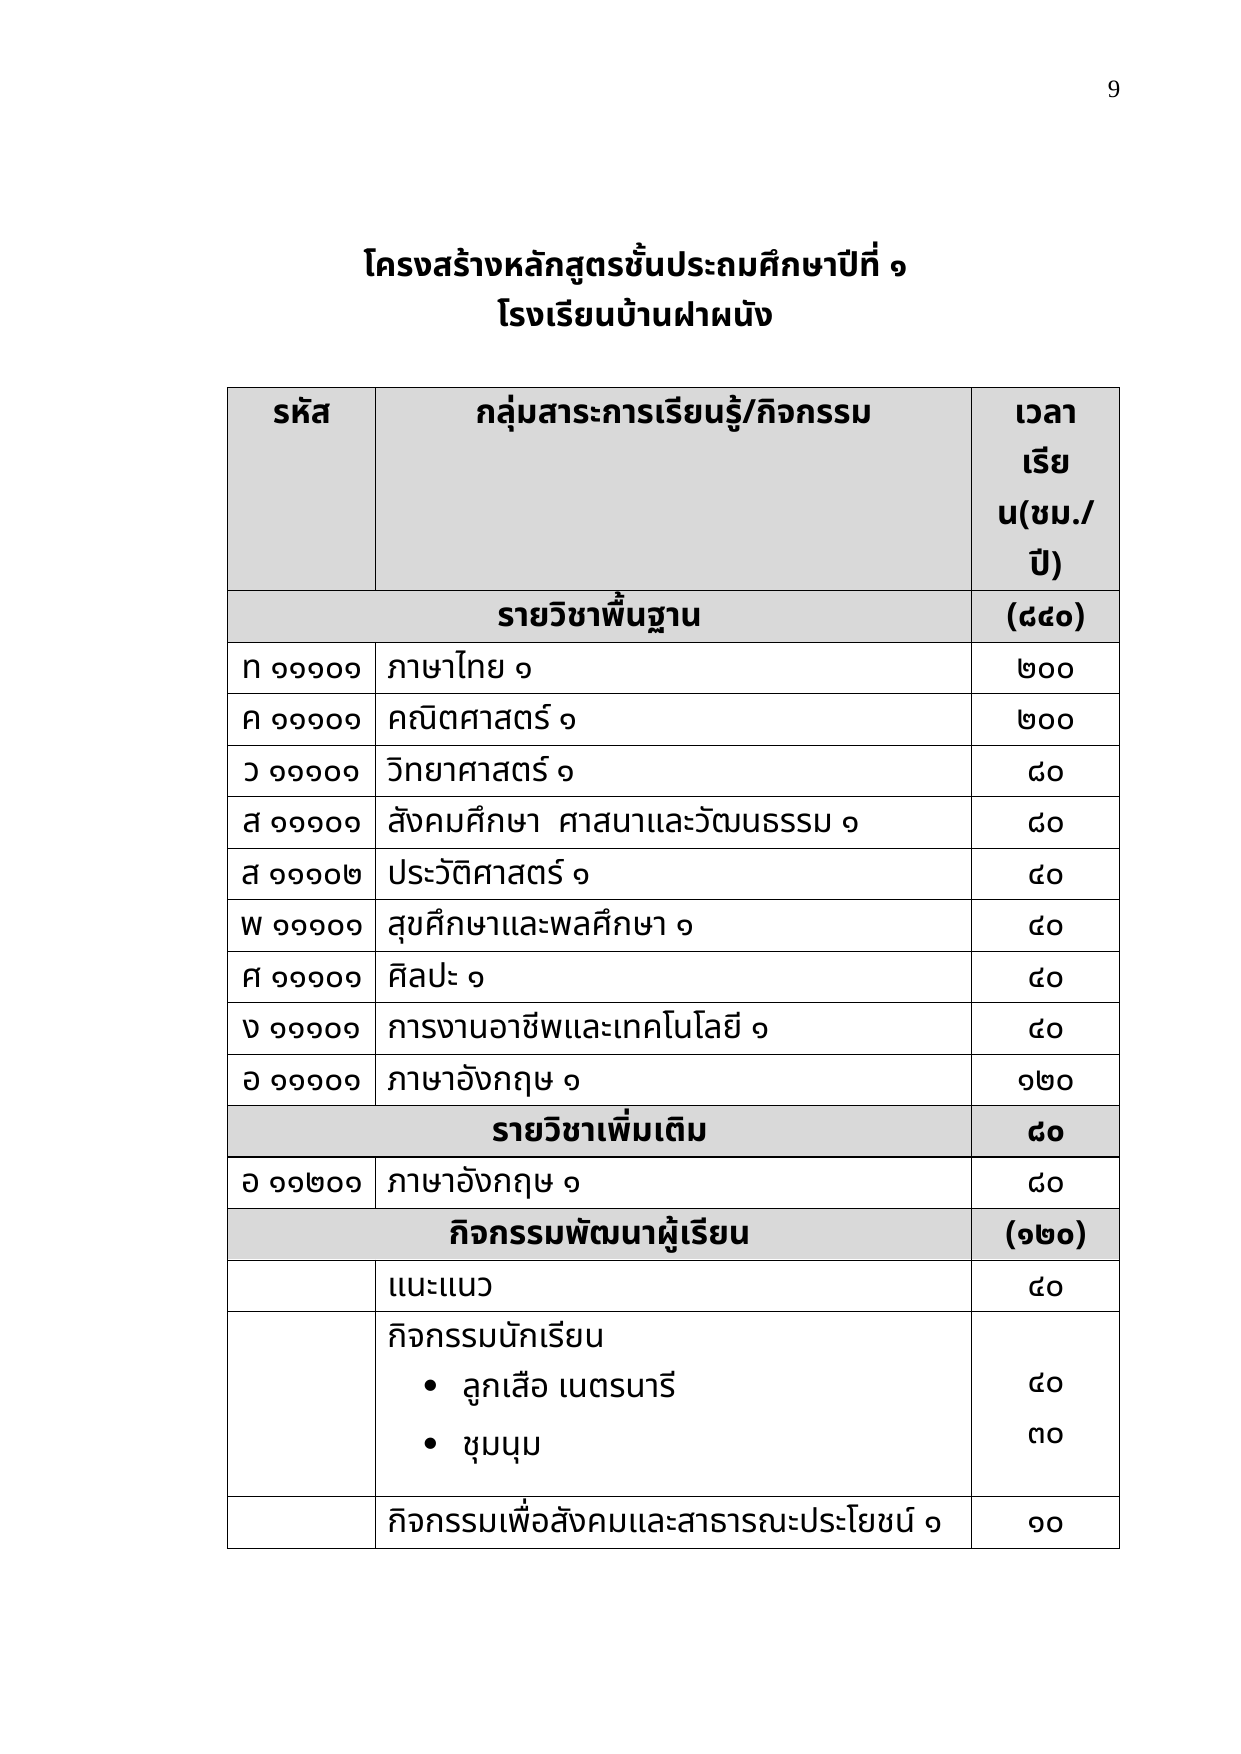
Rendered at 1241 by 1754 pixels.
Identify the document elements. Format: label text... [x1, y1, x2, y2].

table_cell สุขศึกษาและพลศึกษา ๑ [376, 900, 971, 951]
table_cell สังคมศึกษา ศาสนาและวัฒนธรรม ๑ [376, 797, 971, 848]
table_header รหัส [228, 388, 375, 590]
table_cell ว ๑๑๑๐๑ [228, 746, 375, 796]
table_cell ๒๐๐ [972, 694, 1119, 745]
table_cell พ ๑๑๑๐๑ [228, 900, 375, 951]
table_cell [228, 1312, 375, 1496]
table_cell ๑๒๐ [972, 1055, 1119, 1105]
table_cell รายวิชาพื้นฐาน [228, 591, 971, 642]
table_cell ๘๐ [972, 1158, 1119, 1208]
table_cell รายวิชาเพิ่มเติม [228, 1106, 971, 1156]
table_cell ๘๐ [972, 797, 1119, 848]
table_cell ประวัติศาสตร์ ๑ [376, 849, 971, 899]
table_header เวลาเรียน(ชม./ปี) [972, 388, 1119, 590]
table_cell ๔๐ ๓๐ [972, 1312, 1119, 1496]
table_cell ง ๑๑๑๐๑ [228, 1003, 375, 1053]
table_cell ๔๐ [972, 849, 1119, 899]
table_cell ศ ๑๑๑๐๑ [228, 952, 375, 1002]
table_cell อ ๑๑๒๐๑ [228, 1158, 375, 1208]
table_header กลุ่มสาระการเรียนรู้/กิจกรรม [376, 388, 971, 590]
table_cell ๒๐๐ [972, 643, 1119, 693]
table_cell ๔๐ [972, 1261, 1119, 1311]
table_cell [228, 1261, 375, 1311]
table_cell ๔๐ [972, 952, 1119, 1002]
table_cell ภาษาอังกฤษ ๑ [376, 1158, 971, 1208]
text โรงเรียนบ้านฝาผนัง [150, 291, 1120, 342]
table_cell ๘๐ [972, 746, 1119, 796]
table_cell ๘๐ [972, 1106, 1119, 1156]
table_cell (๑๒๐) [972, 1209, 1119, 1259]
table_cell คณิตศาสตร์ ๑ [376, 694, 971, 745]
table_cell ส ๑๑๑๐๒ [228, 849, 375, 899]
table_cell (๘๔๐) [972, 591, 1119, 642]
table_cell ท ๑๑๑๐๑ [228, 643, 375, 693]
table_cell ภาษาไทย ๑ [376, 643, 971, 693]
table_cell ศิลปะ ๑ [376, 952, 971, 1002]
table_cell ภาษาอังกฤษ ๑ [376, 1055, 971, 1105]
table_cell ค ๑๑๑๐๑ [228, 694, 375, 745]
table_cell ๑๐ [972, 1497, 1119, 1547]
table_cell [228, 1497, 375, 1547]
table_cell ๔๐ [972, 900, 1119, 951]
table_cell แนะแนว [376, 1261, 971, 1311]
table_cell ๔๐ [972, 1003, 1119, 1053]
table_cell วิทยาศาสตร์ ๑ [376, 746, 971, 796]
table_cell การงานอาชีพและเทคโนโลยี ๑ [376, 1003, 971, 1053]
table_cell กิจกรรมนักเรียน ลูกเสือ เนตรนารี ชุมนุม [376, 1312, 971, 1496]
table_cell อ ๑๑๑๐๑ [228, 1055, 375, 1105]
table_cell กิจกรรมเพื่อสังคมและสาธารณะประโยชน์ ๑ [376, 1497, 971, 1547]
table_cell กิจกรรมพัฒนาผู้เรียน [228, 1209, 971, 1259]
table_cell ส ๑๑๑๐๑ [228, 797, 375, 848]
text โครงสร้างหลักสูตรชั้นประถมศึกษาปีที่ ๑ [150, 241, 1120, 291]
